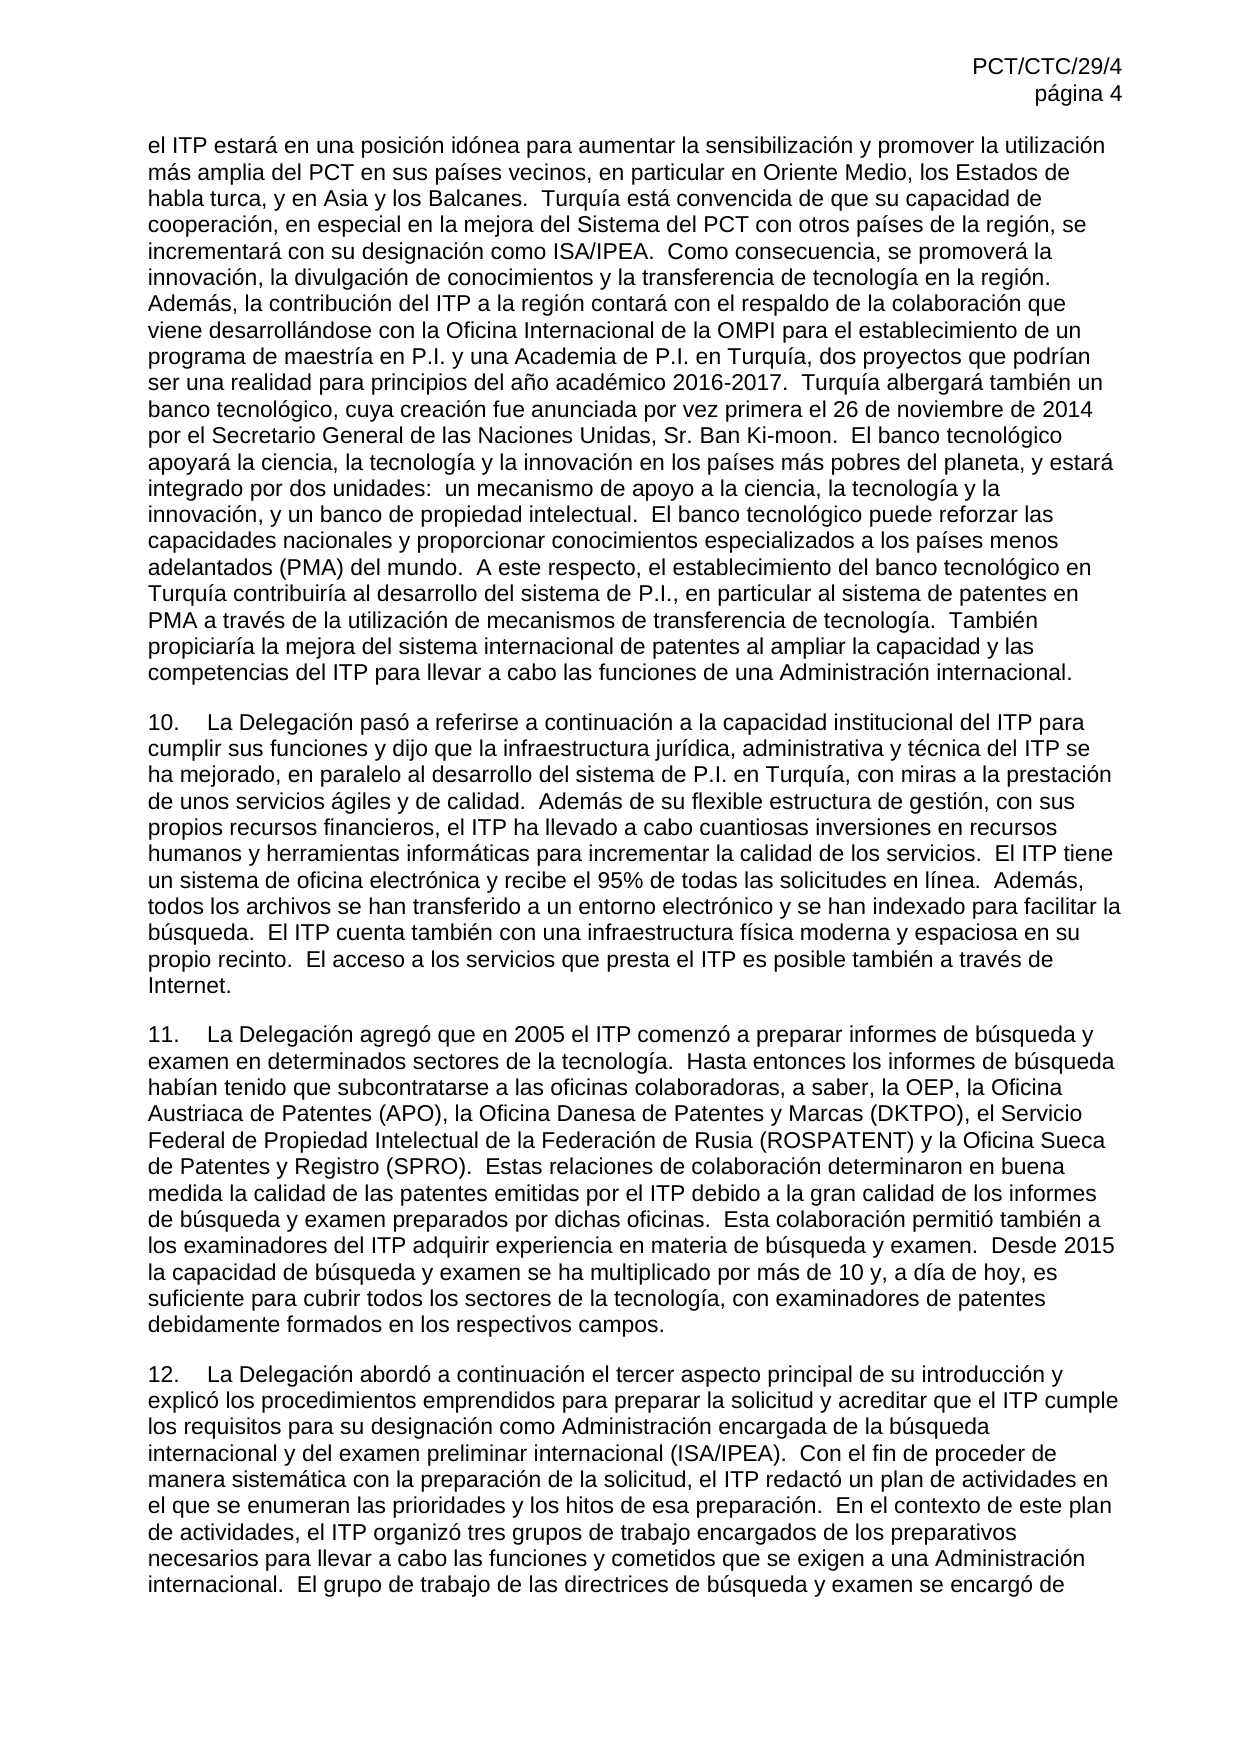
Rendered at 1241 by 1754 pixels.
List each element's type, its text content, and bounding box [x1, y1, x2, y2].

text La Delegación pasó a referirse a continuación a la capacidad institucional del ITP para cumplir sus funciones y dijo que la infraestructura jurídica, administrativa y técnica del ITP se ha mejorado, en paralelo al desarrollo del sistema de P.I. en Turquía, con miras a la prestación de unos servicios ágiles y de calidad. Además de su flexible estructura de gestión, con sus propios recursos financieros, el ITP ha llevado a cabo cuantiosas inversiones en recursos humanos y herramientas informáticas para incrementar la calidad de los servicios. El ITP tiene un sistema de oficina electrónica y recibe el 95% de todas las solicitudes en línea. Además, todos los archivos se han transferido a un entorno electrónico y se han indexado para facilitar la búsqueda. El ITP cuenta también con una infraestructura física moderna y espaciosa en su propio recinto. El acceso a los servicios que presta el ITP es posible también a través de Internet. [148, 708, 1122, 998]
text La Delegación agregó que en 2005 el ITP comenzó a preparar informes de búsqueda y examen en determinados sectores de la tecnología. Hasta entonces los informes de búsqueda habían tenido que subcontratarse a las oficinas colaboradoras, a saber, la OEP, la Oficina Austriaca de Patentes (APO), la Oficina Danesa de Patentes y Marcas (DKTPO), el Servicio Federal de Propiedad Intelectual de la Federación de Rusia (ROSPATENT) y la Oficina Sueca de Patentes y Registro (SPRO). Estas relaciones de colaboración determinaron en buena medida la calidad de las patentes emitidas por el ITP debido a la gran calidad de los informes de búsqueda y examen preparados por dichas oficinas. Esta colaboración permitió también a los examinadores del ITP adquirir experiencia en materia de búsqueda y examen. Desde 2015 la capacidad de búsqueda y examen se ha multiplicado por más de 10 y, a día de hoy, es suficiente para cubrir todos los sectores de la tecnología, con examinadores de patentes debidamente formados en los respectivos campos. [148, 1021, 1122, 1338]
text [148, 132, 1122, 686]
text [148, 1361, 1122, 1598]
